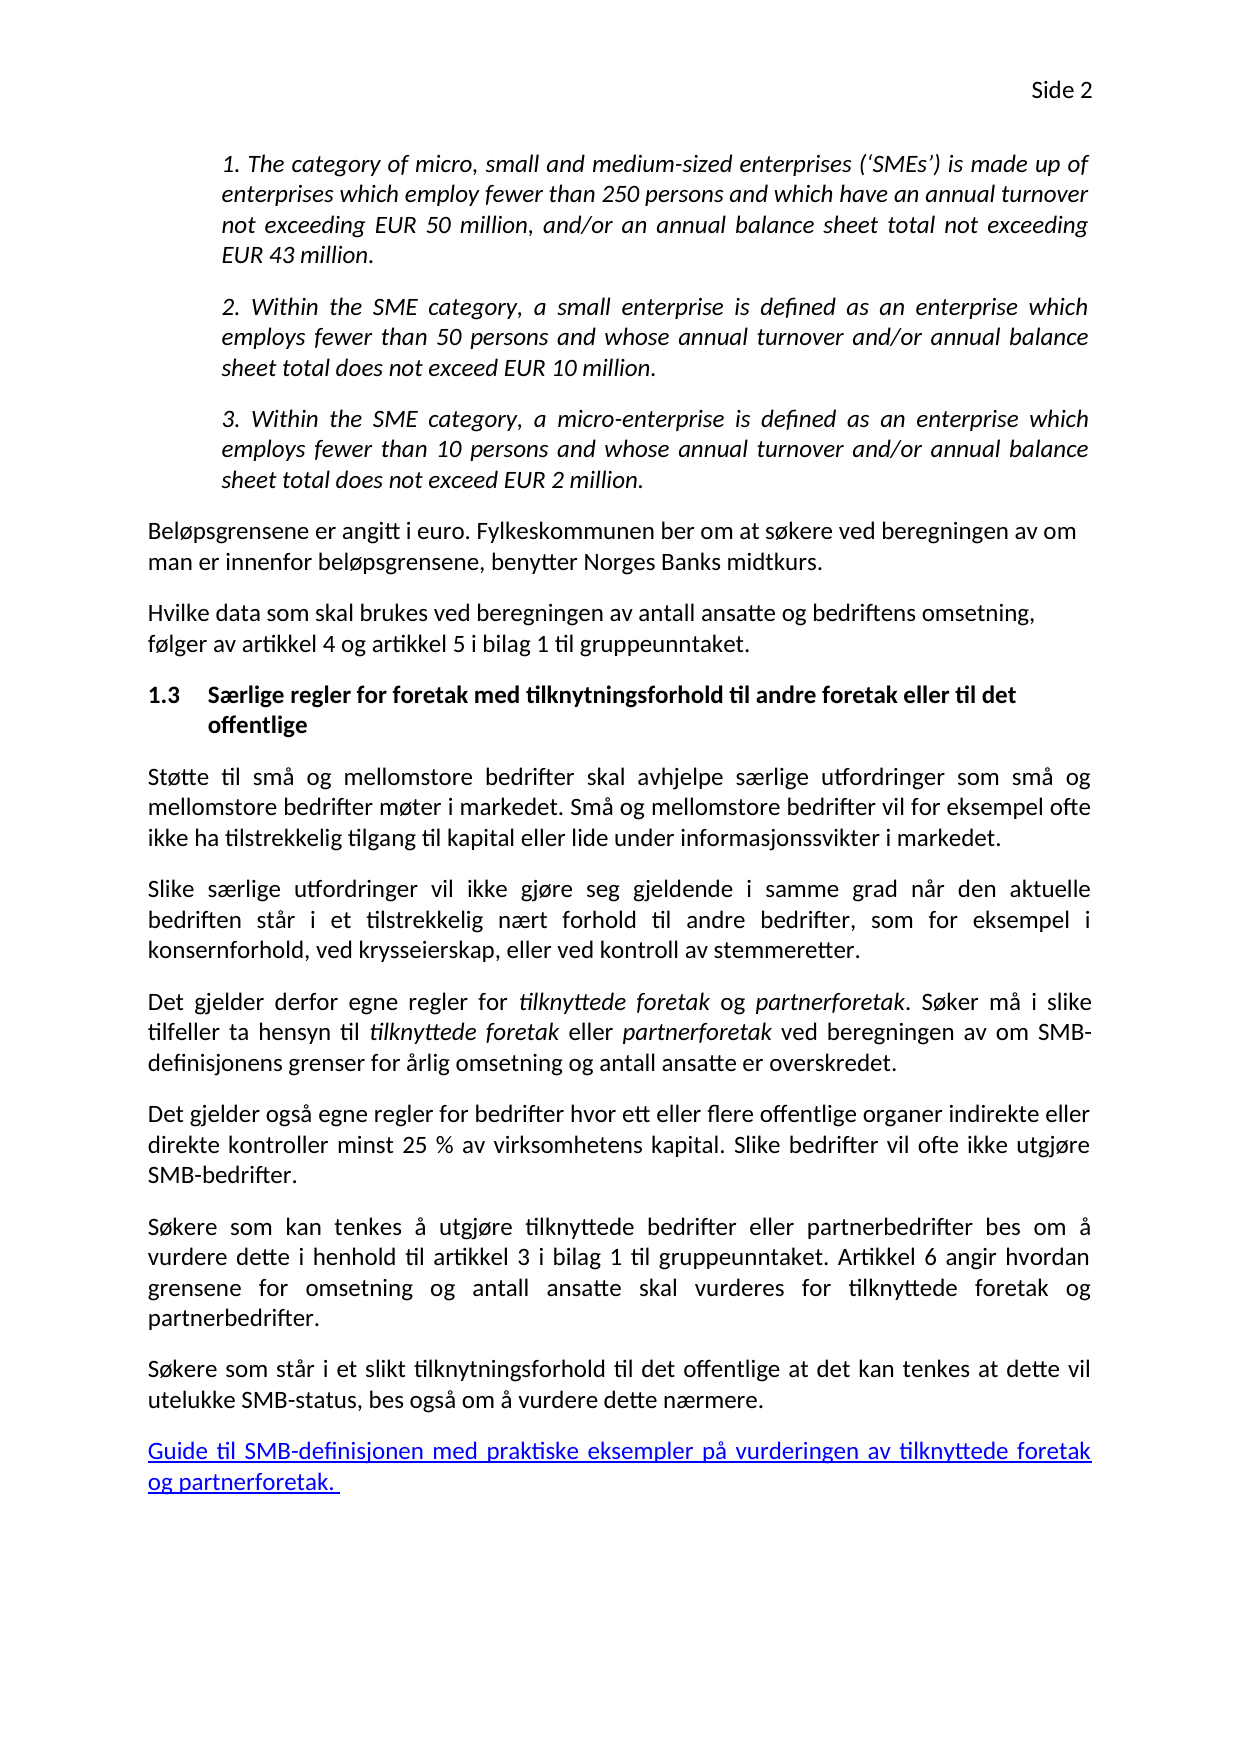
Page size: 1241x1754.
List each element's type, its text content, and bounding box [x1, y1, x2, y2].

text Særlige regler for foretak med tilknytningsforhold til andre foretak eller til det offentlige [148, 679, 1092, 740]
text Beløpsgrensene er angitt i euro. Fylkeskommunen ber om at søkere ved beregningen av om man er innenfor beløpsgrensene, benytter Norges Banks midtkurs. [148, 515, 1092, 576]
text 1. The category of micro, small and medium-sized enterprises (‘SMEs’) is made up of enterprises which employ fewer than 250 persons and which have an annual turnover not exceeding EUR 50 million, and/or an annual balance sheet total not exceeding EUR 43 million. [221, 148, 1092, 270]
text Guide til SMB-definisjonen med praktiske eksempler på vurderingen av tilknyttede foretak og partnerforetak. [148, 1463, 1092, 1496]
text Det gjelder også egne regler for bedrifter hvor ett eller flere offentlige organer indirekte eller direkte kontroller minst 25 % av virksomhetens kapital. Slike bedrifter vil ofte ikke utgjøre SMB-bedrifter. [148, 1098, 1092, 1190]
text Søkere som står i et slikt tilknytningsforhold til det offentlige at det kan tenkes at dette vil utelukke SMB-status, bes også om å vurdere dette nærmere. [148, 1353, 1092, 1414]
text Slike særlige utfordringer vil ikke gjøre seg gjeldende i samme grad når den aktuelle bedriften står i et tilstrekkelig nært forhold til andre bedrifter, som for eksempel i konsernforhold, ved krysseierskap, eller ved kontroll av stemmeretter. [148, 873, 1092, 965]
text 3. Within the SME category, a micro-enterprise is defined as an enterprise which employs fewer than 10 persons and whose annual turnover and/or annual balance sheet total does not exceed EUR 2 million. [221, 403, 1092, 494]
text Det gjelder derfor egne regler for tilknyttede foretak og partnerforetak. Søker må i slike tilfeller ta hensyn til tilknyttede foretak eller partnerforetak ved beregningen av om SMB-definisjonens grenser for årlig omsetning og antall ansatte er overskredet. [148, 986, 1092, 1077]
text Guide til SMB-definisjonen med praktiske eksempler på vurderingen av tilknyttede foretak og partnerforetak. [148, 1435, 1092, 1461]
text Hvilke data som skal brukes ved beregningen av antall ansatte og bedriftens omsetning, følger av artikkel 4 og artikkel 5 i bilag 1 til gruppeunntaket. [148, 597, 1092, 658]
text 2. Within the SME category, a small enterprise is defined as an enterprise which employs fewer than 50 persons and whose annual turnover and/or annual balance sheet total does not exceed EUR 10 million. [221, 291, 1092, 382]
text Støtte til små og mellomstore bedrifter skal avhjelpe særlige utfordringer som små og mellomstore bedrifter møter i markedet. Små og mellomstore bedrifter vil for eksempel ofte ikke ha tilstrekkelig tilgang til kapital eller lide under informasjonssvikter i markedet. [148, 761, 1092, 853]
text Søkere som kan tenkes å utgjøre tilknyttede bedrifter eller partnerbedrifter bes om å vurdere dette i henhold til artikkel 3 i bilag 1 til gruppeunntaket. Artikkel 6 angir hvordan grensene for omsetning og antall ansatte skal vurderes for tilknyttede foretak og partnerbedrifter. [148, 1211, 1092, 1333]
